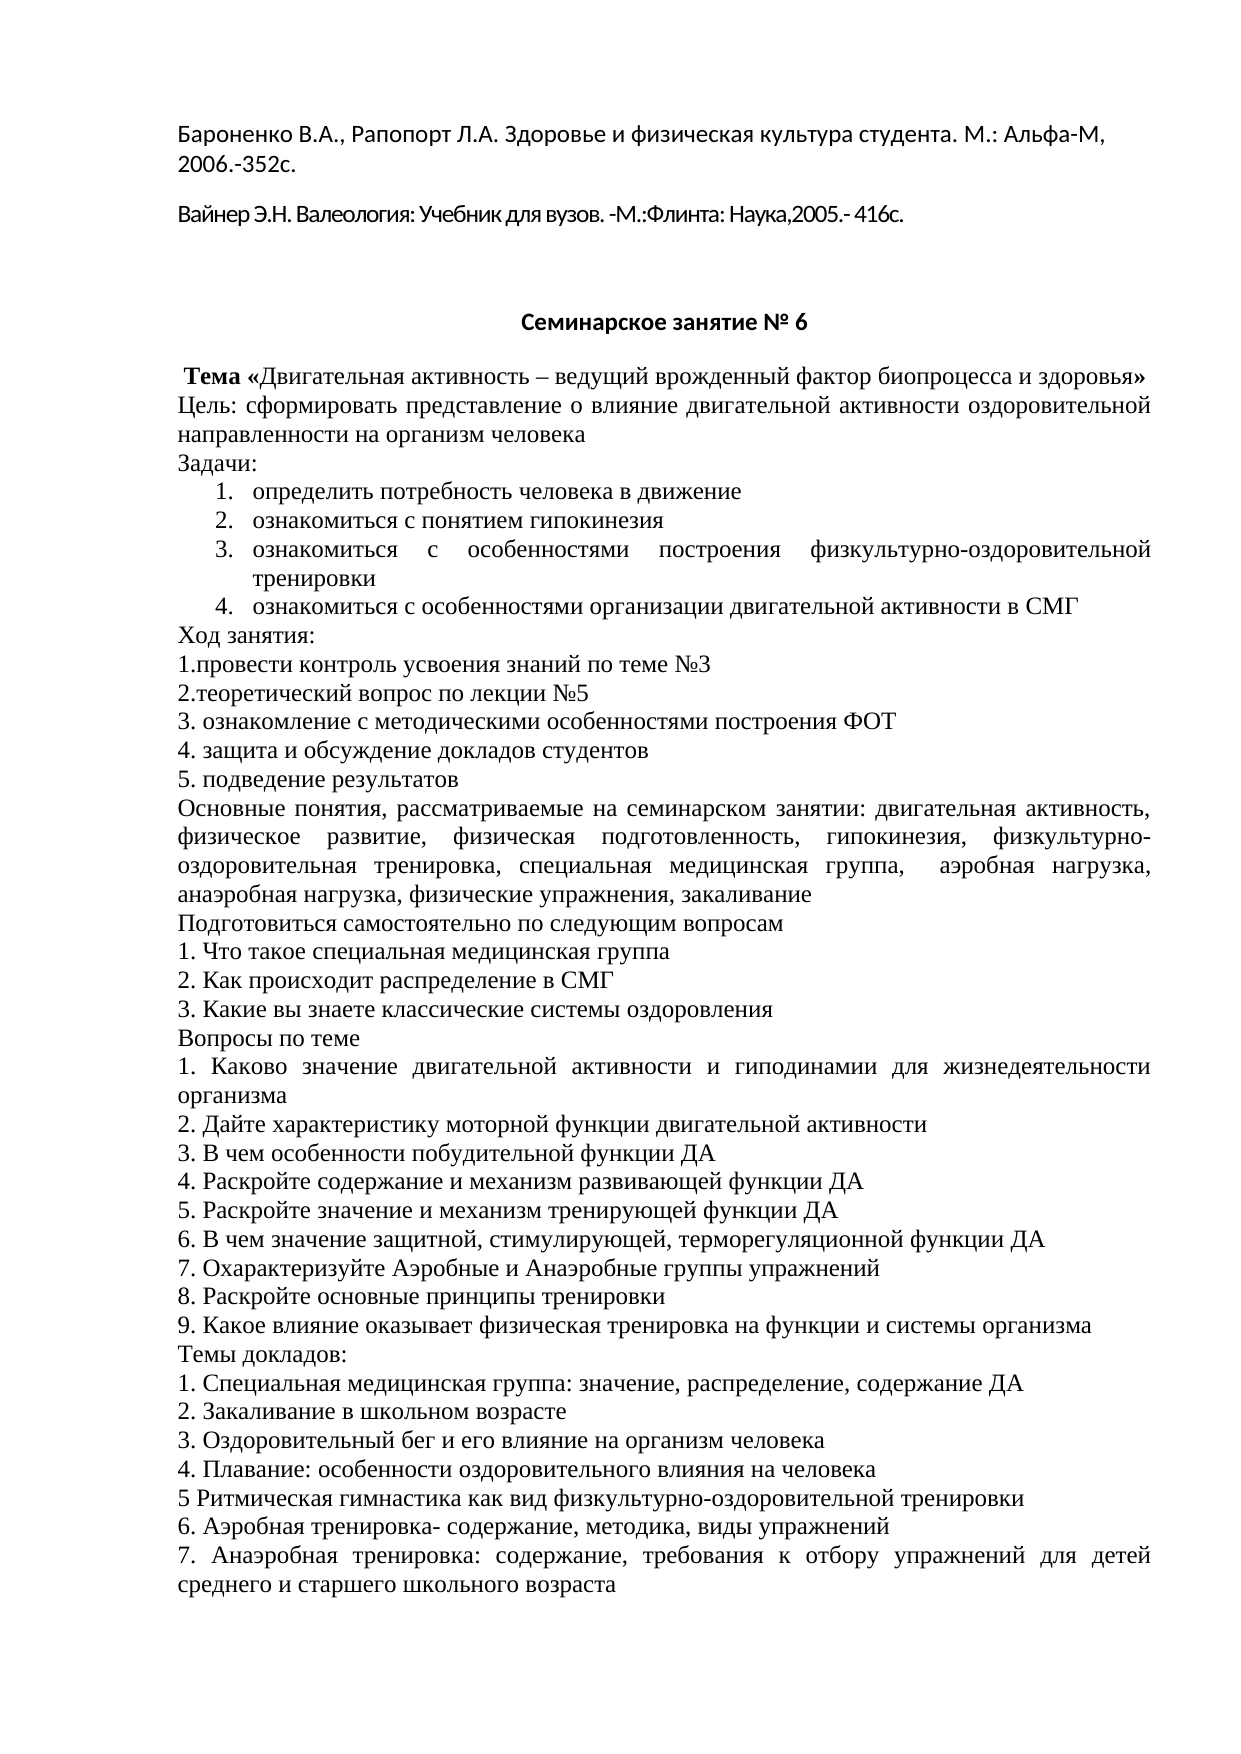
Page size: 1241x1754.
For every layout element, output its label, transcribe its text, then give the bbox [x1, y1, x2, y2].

text 1. Специальная медицинская группа: значение, распределение, содержание ДА [177, 1368, 1152, 1396]
text Ход занятия: [177, 620, 1152, 649]
text Вопросы по теме [177, 1023, 1152, 1051]
text Семинарское занятие № 6 [177, 306, 1152, 336]
text 5. Раскройте значение и механизм тренирующей функции ДА [177, 1195, 1152, 1224]
text 6. Аэробная тренировка- содержание, методика, виды упражнений [177, 1511, 1152, 1540]
text 1.провести контроль усвоения знаний по теме №3 [177, 649, 1152, 678]
list ознакомиться с понятием гипокинезия [215, 505, 1152, 534]
text 1. Что такое специальная медицинская группа [177, 936, 1152, 965]
text 3. В чем особенности побудительной функции ДА [177, 1138, 1152, 1166]
text Вайнер Э.Н. Валеология: Учебник для вузов. -М.:Флинта: Наука,2005.- 416с. [177, 199, 1152, 229]
text Тема «Двигательная активность – ведущий врожденный фактор биопроцесса и здоровья» [177, 361, 1152, 390]
text 9. Какое влияние оказывает физическая тренировка на функции и системы организма [177, 1310, 1152, 1339]
list определить потребность человека в движение [215, 476, 1152, 505]
text 2.теоретический вопрос по лекции №5 [177, 678, 1152, 706]
text 1. Каково значение двигательной активности и гиподинамии для жизнедеятельности организма [177, 1051, 1152, 1109]
text 4. защита и обсуждение докладов студентов [177, 735, 1152, 764]
text 2. Закаливание в школьном возрасте [177, 1396, 1152, 1425]
text 3. ознакомление с методическими особенностями построения ФОТ [177, 706, 1152, 735]
text Подготовиться самостоятельно по следующим вопросам [177, 908, 1152, 936]
text 2. Как происходит распределение в СМГ [177, 965, 1152, 994]
text 3. Какие вы знаете классические системы оздоровления [177, 994, 1152, 1023]
text 5. подведение результатов [177, 764, 1152, 793]
text Темы докладов: [177, 1339, 1152, 1368]
text Задачи: [177, 448, 1152, 476]
list ознакомиться с особенностями построения физкультурно-оздоровительной тренировки [215, 534, 1152, 591]
text Цель: сформировать представление о влияние двигательной активности оздоровительной направленности на организм человека [177, 390, 1152, 448]
text 3. Оздоровительный бег и его влияние на организм человека [177, 1425, 1152, 1454]
text 5 Ритмическая гимнастика как вид физкультурно-оздоровительной тренировки [177, 1483, 1152, 1511]
list ознакомиться с особенностями организации двигательной активности в СМГ [215, 591, 1152, 620]
text 7. Охарактеризуйте Аэробные и Анаэробные группы упражнений [177, 1253, 1152, 1281]
text 4. Плавание: особенности оздоровительного влияния на человека [177, 1454, 1152, 1483]
text Основные понятия, рассматриваемые на семинарском занятии: двигательная активность, физическое развитие, физическая подготовленность, гипокинезия, физкультурно-оздоровительная тренировка, специальная медицинская группа, аэробная нагрузка, анаэробная нагрузка, физические упражнения, закаливание [177, 793, 1152, 908]
text 8. Раскройте основные принципы тренировки [177, 1281, 1152, 1310]
text 7. Анаэробная тренировка: содержание, требования к отбору упражнений для детей среднего и старшего школьного возраста [177, 1540, 1152, 1598]
text Бароненко В.А., Рапопорт Л.А. Здоровье и физическая культура студента. М.: Альфа-М, 2006.-352с. [177, 118, 1152, 178]
text 6. В чем значение защитной, стимулирующей, терморегуляционной функции ДА [177, 1224, 1152, 1253]
text 2. Дайте характеристику моторной функции двигательной активности [177, 1109, 1152, 1138]
text 4. Раскройте содержание и механизм развивающей функции ДА [177, 1166, 1152, 1195]
